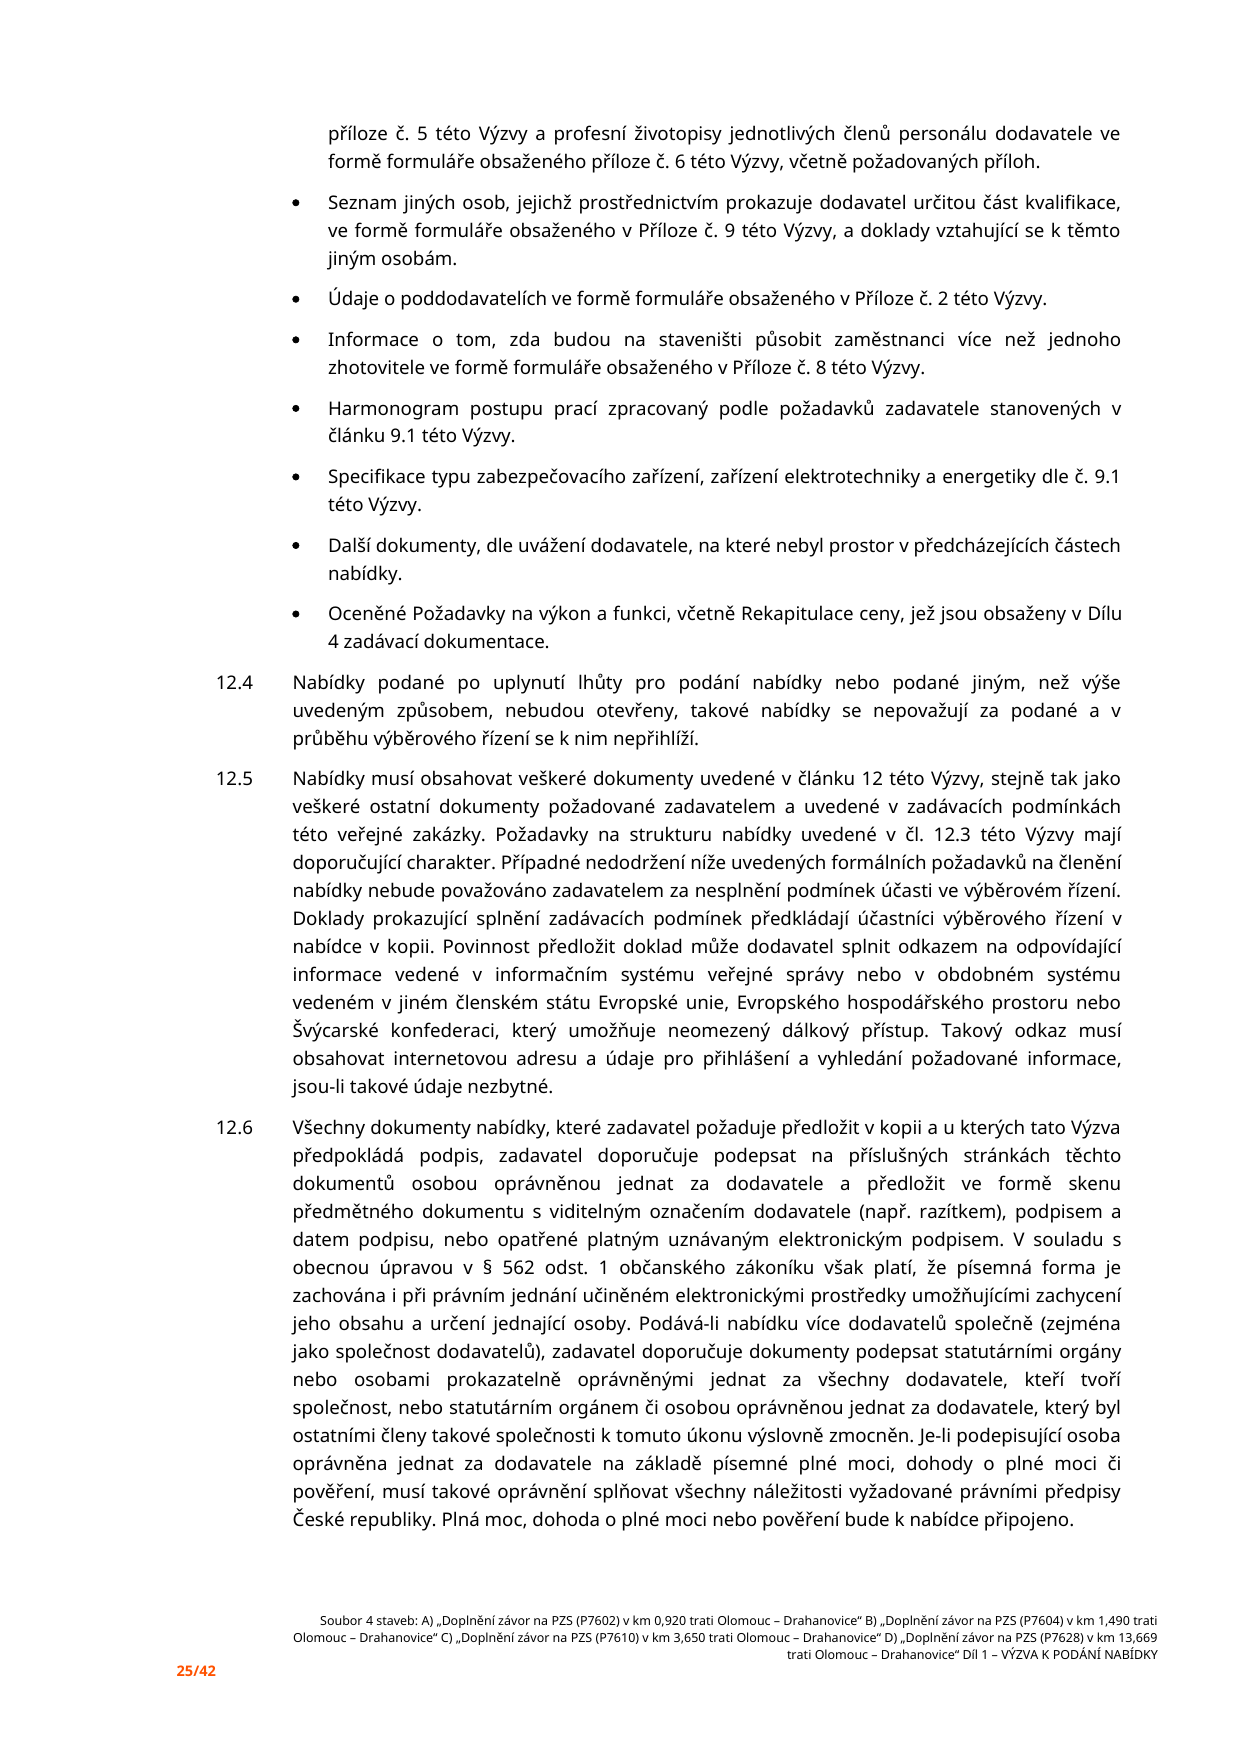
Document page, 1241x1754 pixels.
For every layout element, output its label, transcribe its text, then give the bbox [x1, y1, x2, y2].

text Specifikace typu zabezpečovacího zařízení, zařízení elektrotechniky a energetiky dle č. 9.1 této Výzvy. [292, 463, 1122, 517]
text Nabídky musí obsahovat veškeré dokumenty uvedené v článku 12 této Výzvy, stejně tak jako veškeré ostatní dokumenty požadované zadavatelem a uvedené v zadávacích podmínkách této veřejné zakázky. Požadavky na strukturu nabídky uvedené v čl. 12.3 této Výzvy mají doporučující charakter. Případné nedodržení níže uvedených formálních požadavků na členění nabídky nebude považováno zadavatelem za nesplnění podmínek účasti ve výběrovém řízení. Doklady prokazující splnění zadávacích podmínek předkládají účastníci výběrového řízení v nabídce v kopii. Povinnost předložit doklad může dodavatel splnit odkazem na odpovídající informace vedené v informačním systému veřejné správy nebo v obdobném systému vedeném v jiném členském státu Evropské unie, Evropského hospodářského prostoru nebo Švýcarské konfederaci, který umožňuje neomezený dálkový přístup. Takový odkaz musí obsahovat internetovou adresu a údaje pro přihlášení a vyhledání požadované informace, jsou-li takové údaje nezbytné. [216, 766, 1122, 1099]
text Harmonogram postupu prací zpracovaný podle požadavků zadavatele stanovených v článku 9.1 této Výzvy. [292, 395, 1122, 448]
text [292, 121, 1122, 174]
text Další dokumenty, dle uvážení dodavatele, na které nebyl prostor v předcházejících částech nabídky. [292, 532, 1122, 585]
text Údaje o poddodavatelích ve formě formuláře obsaženého v Příloze č. 2 této Výzvy. [292, 286, 1122, 311]
text Informace o tom, zda budou na staveništi působit zaměstnanci více než jednoho zhotovitele ve formě formuláře obsaženého v Příloze č. 8 této Výzvy. [292, 326, 1122, 380]
text Oceněné Požadavky na výkon a funkci, včetně Rekapitulace ceny, jež jsou obsaženy v Dílu 4 zadávací dokumentace. [292, 600, 1122, 654]
text Všechny dokumenty nabídky, které zadavatel požaduje předložit v kopii a u kterých tato Výzva předpokládá podpis, zadavatel doporučuje podepsat na příslušných stránkách těchto dokumentů osobou oprávněnou jednat za dodavatele a předložit ve formě skenu předmětného dokumentu s viditelným označením dodavatele (např. razítkem), podpisem a datem podpisu, nebo opatřené platným uznávaným elektronickým podpisem. V souladu s obecnou úpravou v § 562 odst. 1 občanského zákoníku však platí, že písemná forma je zachována i při právním jednání učiněném elektronickými prostředky umožňujícími zachycení jeho obsahu a určení jednající osoby. Podává-li nabídku více dodavatelů společně (zejména jako společnost dodavatelů), zadavatel doporučuje dokumenty podepsat statutárními orgány nebo osobami prokazatelně oprávněnými jednat za všechny dodavatele, kteří tvoří společnost, nebo statutárním orgánem či osobou oprávněnou jednat za dodavatele, který byl ostatními členy takové společnosti k tomuto úkonu výslovně zmocněn. Je-li podepisující osoba oprávněna jednat za dodavatele na základě písemné plné moci, dohody o plné moci či pověření, musí takové oprávnění splňovat všechny náležitosti vyžadované právními předpisy České republiky. Plná moc, dohoda o plné moci nebo pověření bude k nabídce připojeno. [216, 1114, 1122, 1532]
text Seznam jiných osob, jejichž prostřednictvím prokazuje dodavatel určitou část kvalifikace, ve formě formuláře obsaženého v Příloze č. 9 této Výzvy, a doklady vztahující se k těmto jiným osobám. [292, 189, 1122, 271]
text Nabídky podané po uplynutí lhůty pro podání nabídky nebo podané jiným, než výše uvedeným způsobem, nebudou otevřeny, takové nabídky se nepovažují za podané a v průběhu výběrového řízení se k nim nepřihlíží. [216, 669, 1122, 751]
